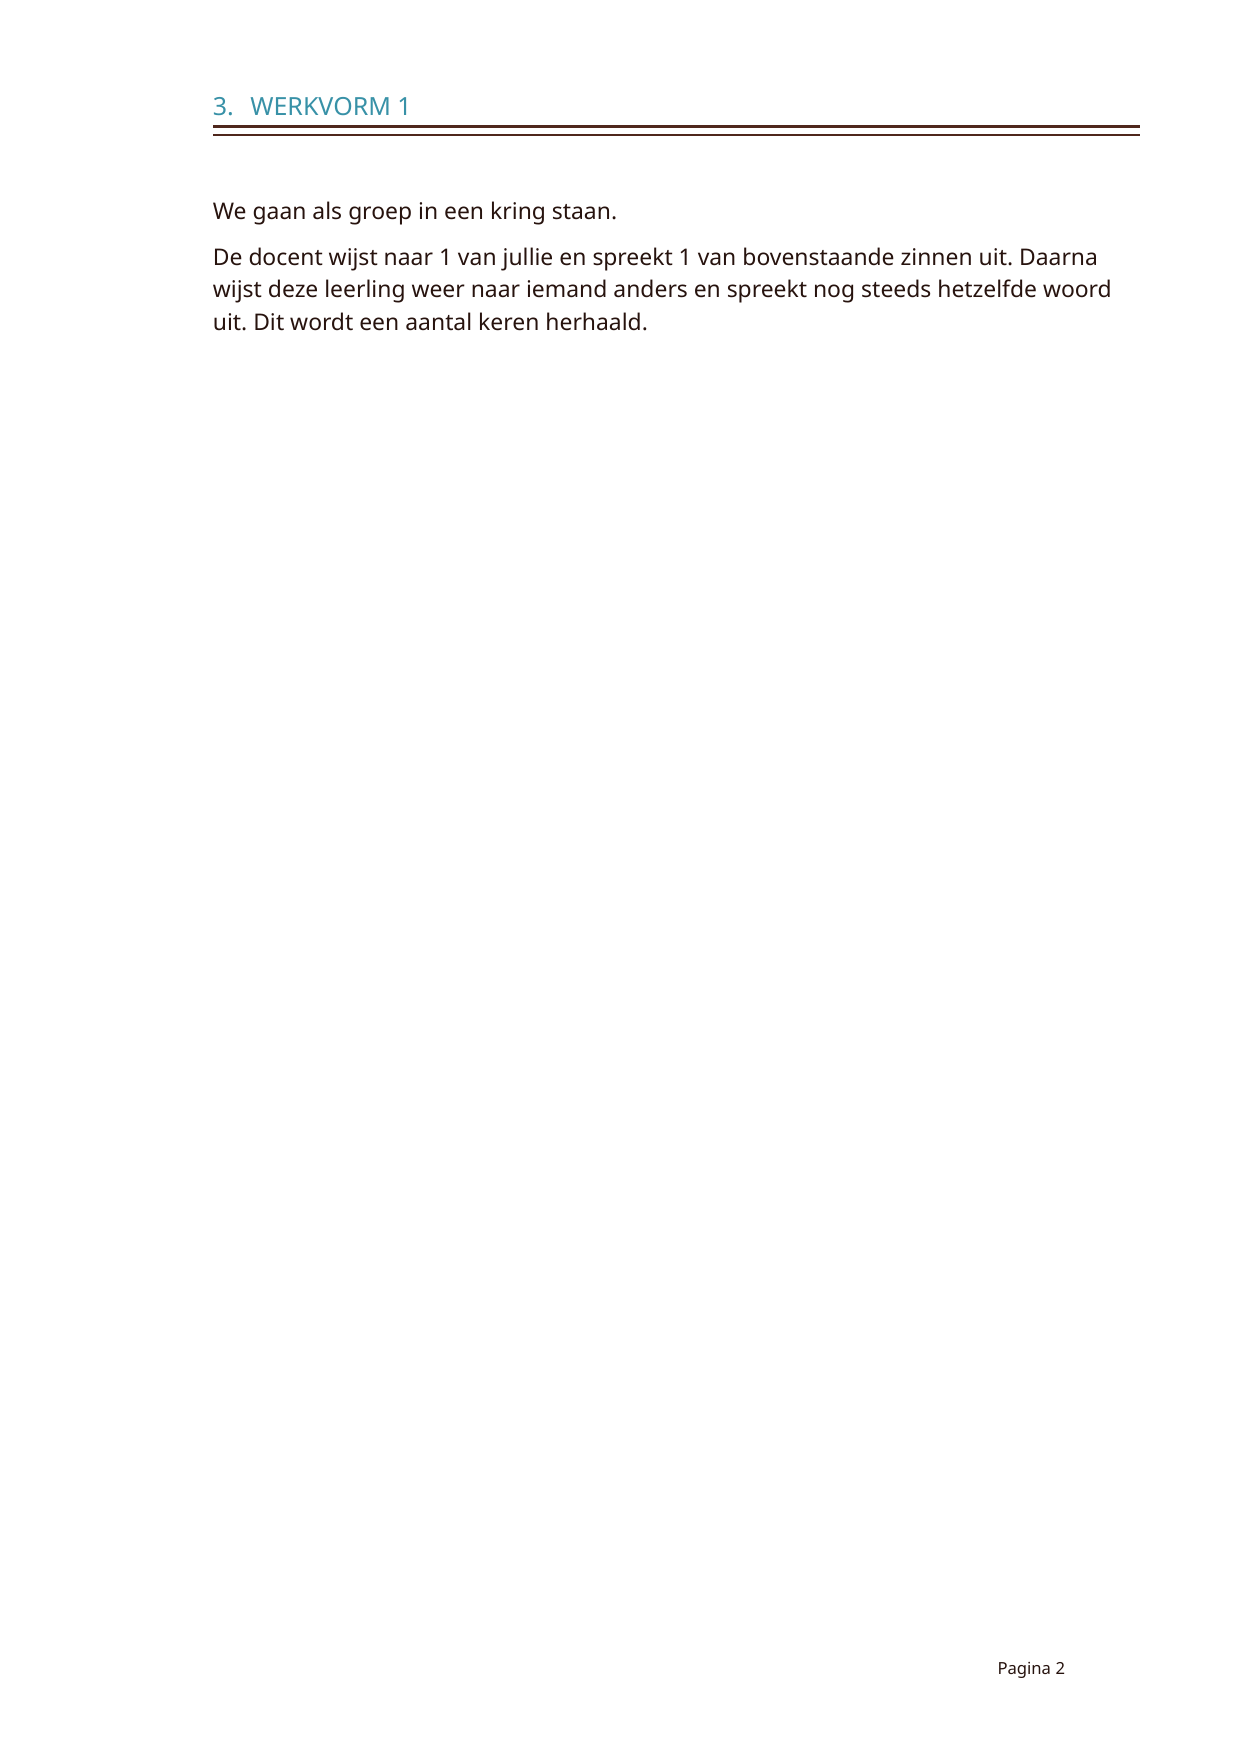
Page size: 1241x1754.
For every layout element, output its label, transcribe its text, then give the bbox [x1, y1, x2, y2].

text werkvorm 1 [213, 89, 1140, 125]
text We gaan als groep in een kring staan. [213, 195, 1140, 226]
text De docent wijst naar 1 van jullie en spreekt 1 van bovenstaande zinnen uit. Daarna wijst deze leerling weer naar iemand anders en spreekt nog steeds hetzelfde woord uit. Dit wordt een aantal keren herhaald. [213, 241, 1140, 337]
